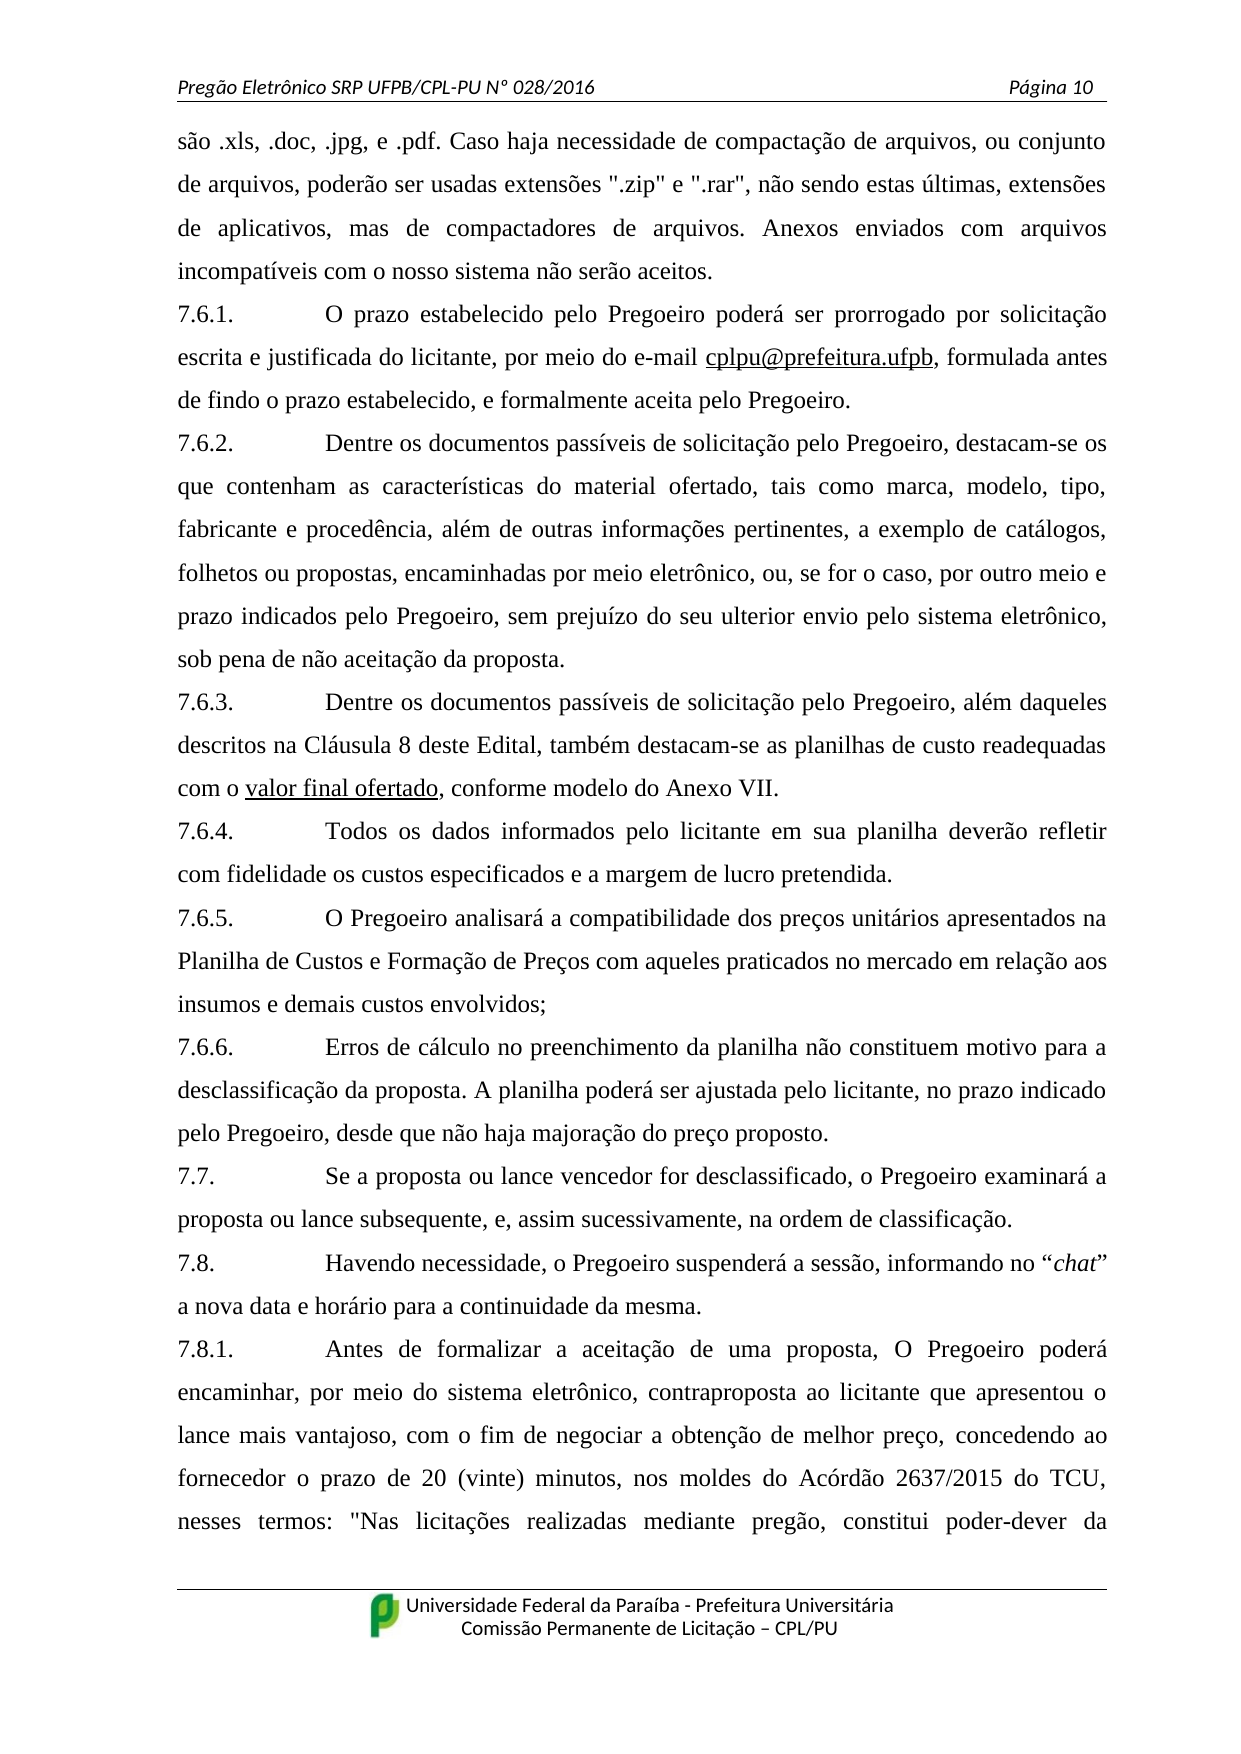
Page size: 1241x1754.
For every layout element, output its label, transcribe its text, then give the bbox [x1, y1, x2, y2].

list Todos os dados informados pelo licitante em sua planilha deverão refletir com fidelidade os custos especificados e a margem de lucro pretendida. [177, 816, 1107, 888]
list Havendo necessidade, o Pregoeiro suspenderá a sessão, informando no “chat” a nova data e horário para a continuidade da mesma. [177, 1248, 1107, 1319]
list Se a proposta ou lance vencedor for desclassificado, o Pregoeiro examinará a proposta ou lance subsequente, e, assim sucessivamente, na ordem de classificação. [177, 1161, 1107, 1233]
list O prazo estabelecido pelo Pregoeiro poderá ser prorrogado por solicitação escrita e justificada do licitante, por meio do e-mail cplpu@prefeitura.ufpb, formulada antes de findo o prazo estabelecido, e formalmente aceita pelo Pregoeiro. [177, 299, 1107, 414]
picture [368, 1592, 405, 1639]
list O Pregoeiro analisará a compatibilidade dos preços unitários apresentados na Planilha de Custos e Formação de Preços com aqueles praticados no mercado em relação aos insumos e demais custos envolvidos; [177, 903, 1107, 1018]
list Dentre os documentos passíveis de solicitação pelo Pregoeiro, além daqueles descritos na Cláusula 8 deste Edital, também destacam-se as planilhas de custo readequadas com o valor final ofertado, conforme modelo do Anexo VII. [177, 687, 1107, 802]
list Erros de cálculo no preenchimento da planilha não constituem motivo para a desclassificação da proposta. A planilha poderá ser ajustada pelo licitante, no prazo indicado pelo Pregoeiro, desde que não haja majoração do preço proposto. [177, 1032, 1107, 1147]
list Dentre os documentos passíveis de solicitação pelo Pregoeiro, destacam-se os que contenham as características do material ofertado, tais como marca, modelo, tipo, fabricante e procedência, além de outras informações pertinentes, a exemplo de catálogos, folhetos ou propostas, encaminhadas por meio eletrônico, ou, se for o caso, por outro meio e prazo indicados pelo Pregoeiro, sem prejuízo do seu ulterior envio pelo sistema eletrônico, sob pena de não aceitação da proposta. [177, 428, 1107, 673]
